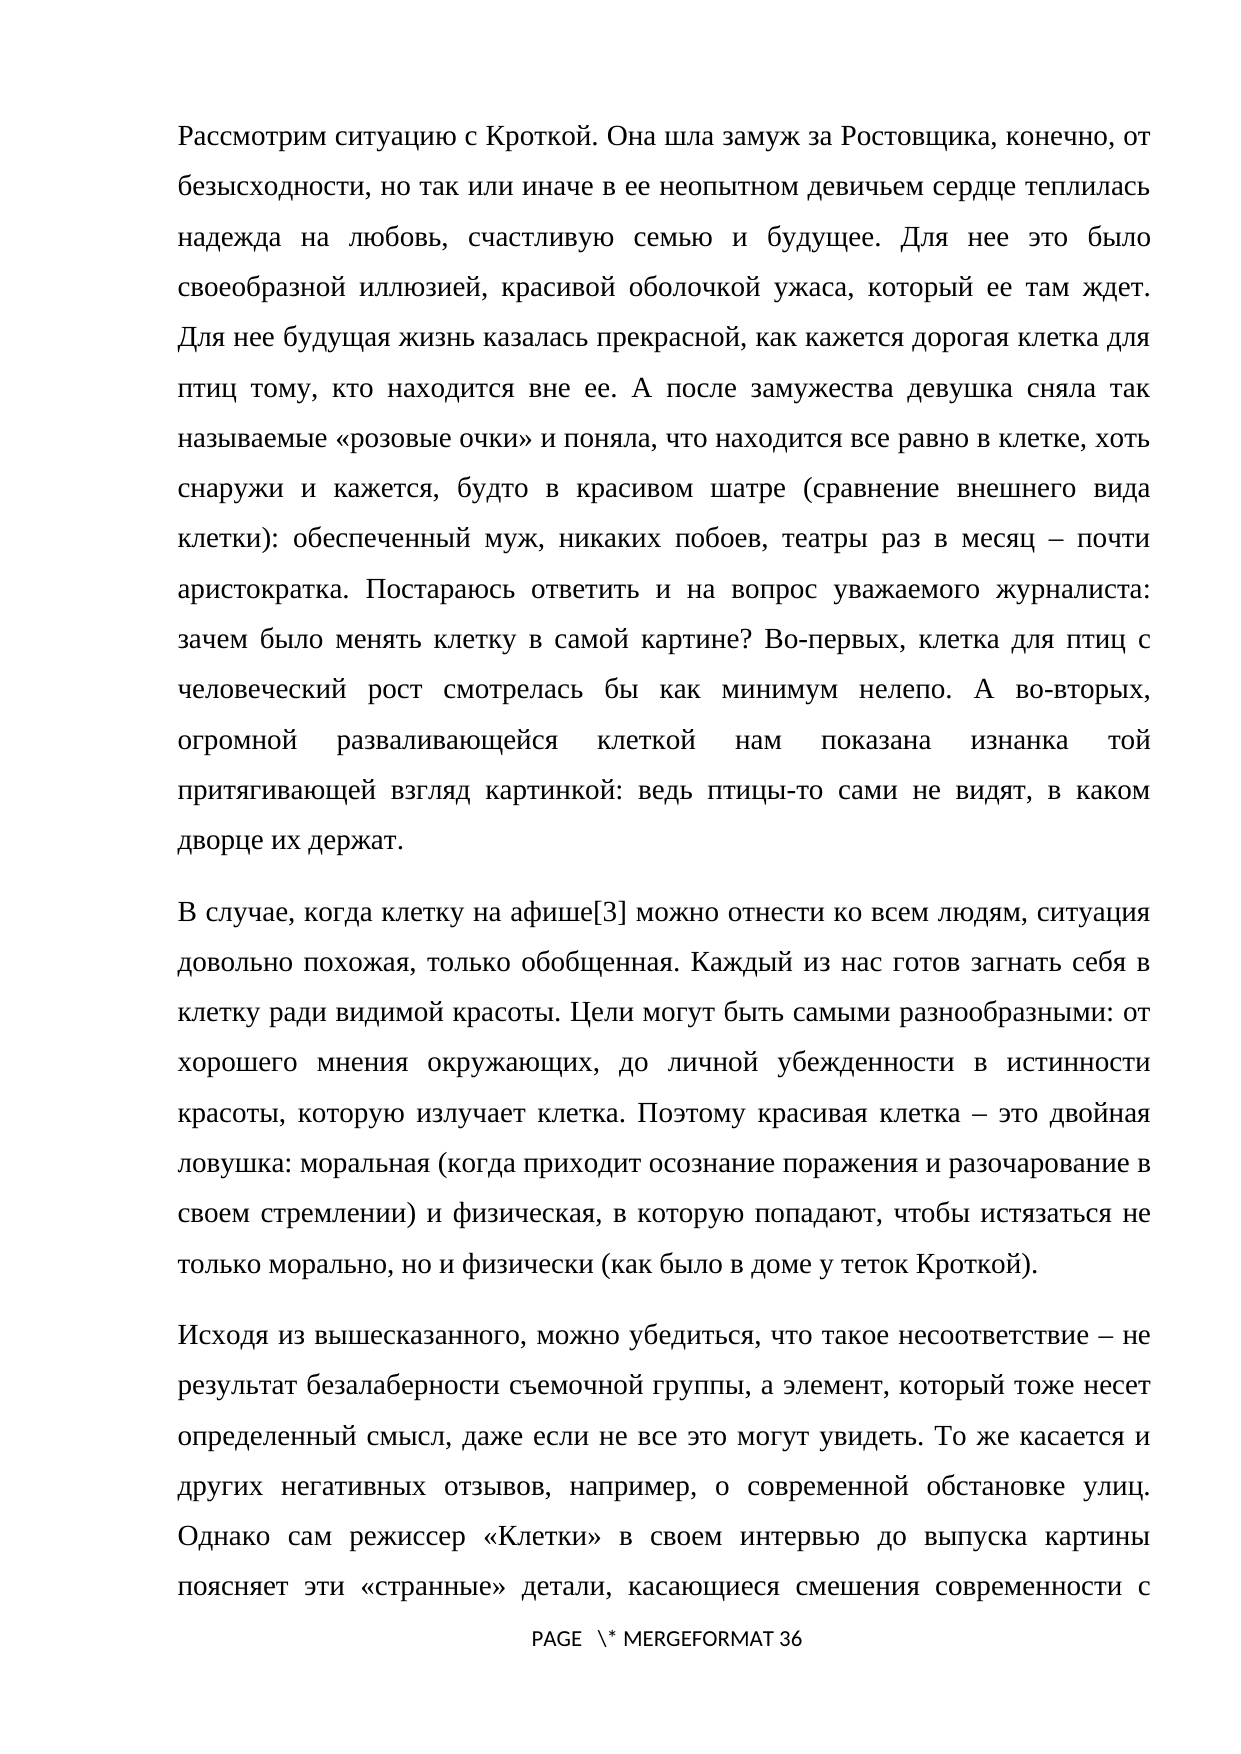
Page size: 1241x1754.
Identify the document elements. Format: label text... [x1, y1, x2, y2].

text Рассмотрим ситуацию с Кроткой. Она шла замуж за Ростовщика, конечно, от безысходности, но так или иначе в ее неопытном девичьем сердце теплилась надежда на любовь, счастливую семью и будущее. Для нее это было своеобразной иллюзией, красивой оболочкой ужаса, который ее там ждет. Для нее будущая жизнь казалась прекрасной, как кажется дорогая клетка для птиц тому, кто находится вне ее. А после замужества девушка сняла так называемые «розовые очки» и поняла, что находится все равно в клетке, хоть снаружи и кажется, будто в красивом шатре (сравнение внешнего вида клетки): обеспеченный муж, никаких побоев, театры раз в месяц – почти аристократка. Постараюсь ответить и на вопрос уважаемого журналиста: зачем было менять клетку в самой картине? Во-первых, клетка для птиц с человеческий рост смотрелась бы как минимум нелепо. А во-вторых, огромной разваливающейся клеткой нам показана изнанка той притягивающей взгляд картинкой: ведь птицы-то сами не видят, в каком дворце их держат. [177, 118, 1152, 856]
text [177, 1317, 1152, 1602]
text В случае, когда клетку на афише[3] можно отнести ко всем людям, ситуация довольно похожая, только обобщенная. Каждый из нас готов загнать себя в клетку ради видимой красоты. Цели могут быть самыми разнообразными: от хорошего мнения окружающих, до личной убежденности в истинности красоты, которую излучает клетка. Поэтому красивая клетка – это двойная ловушка: моральная (когда приходит осознание поражения и разочарование в своем стремлении) и физическая, в которую попадают, чтобы истязаться не только морально, но и физически (как было в доме у теток Кроткой). [177, 894, 1152, 1279]
